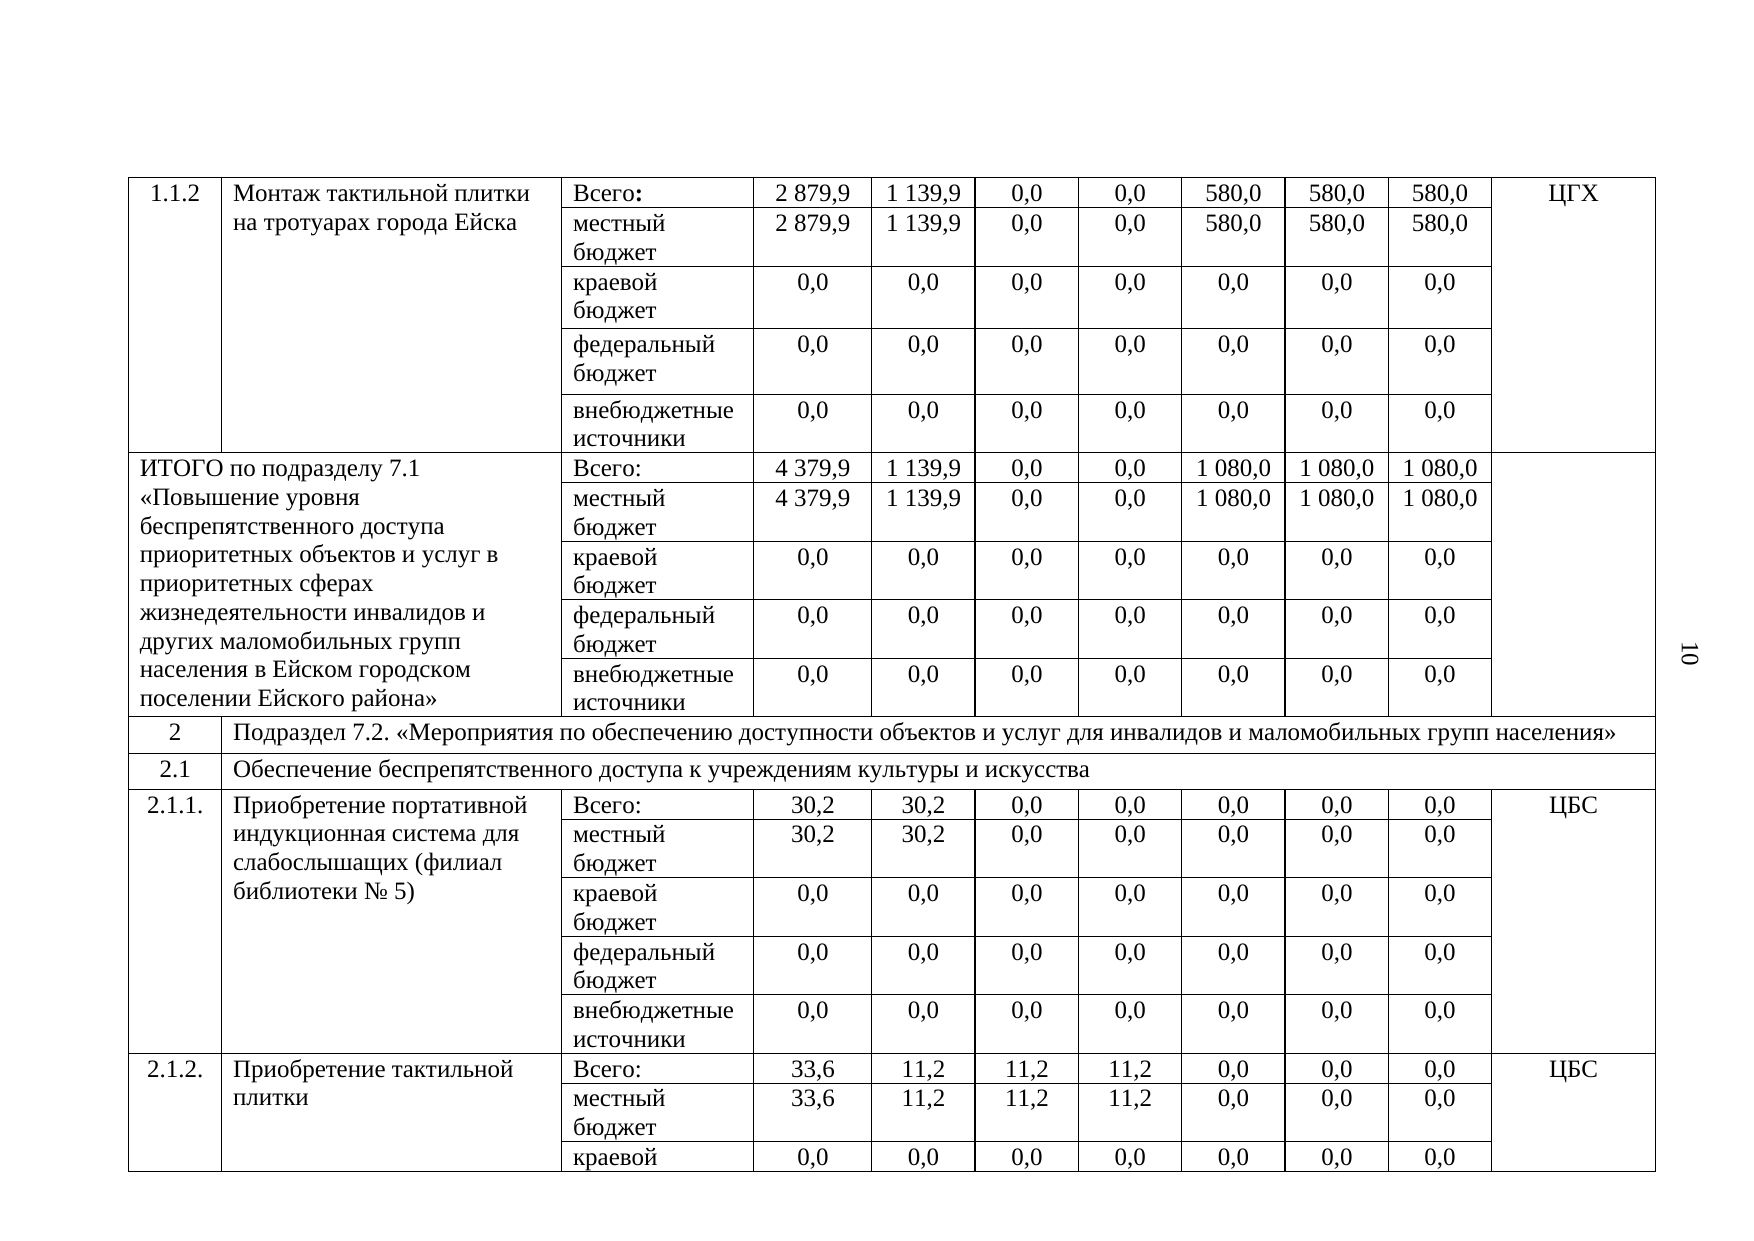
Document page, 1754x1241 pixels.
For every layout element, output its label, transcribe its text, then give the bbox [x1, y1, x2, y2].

table_cell 1 139,9 [872, 483, 974, 541]
table_cell 4 379,9 [754, 453, 871, 482]
table_cell 0,0 [1286, 790, 1388, 818]
table_cell 0,0 [1389, 790, 1491, 818]
table_cell 11,2 [1079, 1054, 1181, 1082]
table_cell 0,0 [1286, 395, 1388, 452]
table_cell 0,0 [1286, 937, 1388, 994]
table_cell 2 879,9 [754, 208, 871, 266]
table_cell 0,0 [1079, 483, 1181, 541]
table_cell 0,0 [1286, 1054, 1388, 1082]
table_cell 0,0 [1182, 1054, 1284, 1082]
table_cell 0,0 [1182, 1084, 1284, 1141]
table_cell 1 080,0 [1389, 483, 1491, 541]
table_cell 0,0 [1389, 995, 1491, 1053]
table_cell 0,0 [976, 659, 1078, 716]
table_cell 0,0 [754, 395, 871, 452]
table_cell 0,0 [1286, 995, 1388, 1053]
table_cell 0,0 [1079, 208, 1181, 266]
table_cell 0,0 [754, 659, 871, 716]
table_cell 0,0 [1389, 659, 1491, 716]
table_cell 1 139,9 [872, 453, 974, 482]
table_cell краевой бюджет [562, 542, 753, 599]
table_cell Приобретение тактильной плитки [222, 1054, 561, 1171]
table_cell Обеспечение беспрепятственного доступа к учреждениям культуры и искусства [222, 754, 1655, 789]
table_cell 0,0 [1389, 1054, 1491, 1082]
table_cell внебюджетные источники [562, 995, 753, 1053]
table_cell 0,0 [976, 878, 1078, 936]
table_cell Всего: [562, 790, 753, 818]
table_cell 0,0 [1079, 878, 1181, 936]
table_cell 0,0 [872, 995, 974, 1053]
table_cell ИТОГО по подразделу 7.1 «Повышение уровня беспрепятственного доступа приоритетных объектов и услуг в приоритетных сферах жизнедеятельности инвалидов и других маломобильных групп населения в Ейском городском поселении Ейского района» [129, 453, 561, 716]
table_cell 11,2 [976, 1084, 1078, 1141]
table_cell 0,0 [1286, 542, 1388, 599]
table_cell 0,0 [1079, 1142, 1181, 1171]
table_cell 2 879,9 [754, 178, 871, 207]
table_cell 0,0 [872, 878, 974, 936]
table_cell 11,2 [1079, 1084, 1181, 1141]
table_cell 11,2 [872, 1054, 974, 1082]
table_cell 0,0 [1079, 790, 1181, 818]
table_cell Подраздел 7.2. «Мероприятия по обеспечению доступности объектов и услуг для инвалидов и маломобильных групп населения» [222, 717, 1655, 753]
table_cell 1 080,0 [1182, 453, 1284, 482]
table_cell 0,0 [976, 820, 1078, 877]
table_cell 0,0 [1286, 600, 1388, 658]
table_cell 0,0 [754, 267, 871, 328]
table_cell 1 139,9 [872, 178, 974, 207]
table_cell местный бюджет [562, 208, 753, 266]
table_cell 0,0 [1286, 1142, 1388, 1171]
table_cell 0,0 [1182, 790, 1284, 818]
table_cell 2.1.1. [129, 790, 221, 1053]
table_cell Монтаж тактильной плитки на тротуарах города Ейска [222, 178, 561, 452]
table_cell 0,0 [1182, 820, 1284, 877]
table_cell 4 379,9 [754, 483, 871, 541]
table_cell 0,0 [1079, 820, 1181, 877]
table_cell 0,0 [1389, 878, 1491, 936]
table_cell 0,0 [1182, 659, 1284, 716]
table_cell 0,0 [1182, 542, 1284, 599]
table_cell федеральный бюджет [562, 329, 753, 394]
table_cell 0,0 [872, 267, 974, 328]
table_cell 0,0 [1389, 395, 1491, 452]
table_cell 2 [129, 717, 221, 753]
table_cell 0,0 [976, 600, 1078, 658]
table_cell 0,0 [976, 1142, 1078, 1171]
table_cell 0,0 [754, 600, 871, 658]
table_cell 1 139,9 [872, 208, 974, 266]
table_cell ЦБС [1492, 790, 1655, 1053]
table_cell 1 080,0 [1389, 453, 1491, 482]
table_cell 0,0 [1079, 267, 1181, 328]
table_cell 0,0 [976, 483, 1078, 541]
table_cell 0,0 [976, 937, 1078, 994]
table_cell 1 080,0 [1182, 483, 1284, 541]
table_cell 30,2 [872, 820, 974, 877]
table_cell 0,0 [754, 542, 871, 599]
table_cell 2.1.2. [129, 1054, 221, 1171]
table_cell 0,0 [976, 208, 1078, 266]
table_cell 0,0 [872, 542, 974, 599]
table_cell 0,0 [1286, 820, 1388, 877]
table_cell 0,0 [1389, 820, 1491, 877]
table_cell 0,0 [1182, 1142, 1284, 1171]
table_cell 33,6 [754, 1054, 871, 1082]
table_cell 0,0 [1182, 878, 1284, 936]
table_cell 0,0 [976, 267, 1078, 328]
table_cell 0,0 [1389, 600, 1491, 658]
table_cell 1 080,0 [1286, 453, 1388, 482]
table_cell 0,0 [1079, 995, 1181, 1053]
table_cell 0,0 [976, 790, 1078, 818]
table_cell местный бюджет [562, 1084, 753, 1141]
table_cell 0,0 [754, 329, 871, 394]
table_cell 1.1.2 [129, 178, 221, 452]
table_cell 0,0 [976, 453, 1078, 482]
table_cell федеральный бюджет [562, 600, 753, 658]
table_cell 0,0 [1079, 453, 1181, 482]
table_cell 0,0 [1079, 542, 1181, 599]
table_cell 2.1 [129, 754, 221, 789]
table_cell 580,0 [1389, 208, 1491, 266]
table_cell 580,0 [1286, 208, 1388, 266]
table_cell 30,2 [754, 790, 871, 818]
table_cell 0,0 [872, 937, 974, 994]
table_cell 0,0 [1182, 267, 1284, 328]
table_cell 0,0 [1079, 659, 1181, 716]
table_cell 0,0 [872, 1142, 974, 1171]
table_cell 0,0 [1286, 659, 1388, 716]
table_cell 11,2 [872, 1084, 974, 1141]
table_cell внебюджетные источники [562, 395, 753, 452]
table_cell 0,0 [1182, 995, 1284, 1053]
table_cell 0,0 [976, 995, 1078, 1053]
table_cell Всего: [562, 453, 753, 482]
table_cell 0,0 [1389, 542, 1491, 599]
table_cell 1 080,0 [1286, 483, 1388, 541]
table_cell 0,0 [976, 542, 1078, 599]
table_cell 0,0 [754, 878, 871, 936]
table_cell 0,0 [754, 937, 871, 994]
table_cell Приобретение портативной индукционная система для слабослышащих (филиал библиотеки № 5) [222, 790, 561, 1053]
table_cell 0,0 [1079, 937, 1181, 994]
table_cell краевой бюджет [562, 878, 753, 936]
table_cell 0,0 [976, 395, 1078, 452]
table_cell 30,2 [754, 820, 871, 877]
table_cell 0,0 [1389, 1142, 1491, 1171]
table_cell 0,0 [1389, 267, 1491, 328]
table_cell 0,0 [1182, 937, 1284, 994]
table_cell 580,0 [1389, 178, 1491, 207]
table_cell 0,0 [1079, 600, 1181, 658]
table_cell 0,0 [1182, 329, 1284, 394]
table_cell 0,0 [872, 659, 974, 716]
table_cell 0,0 [1389, 1084, 1491, 1141]
table_cell 0,0 [1286, 878, 1388, 936]
table_cell 580,0 [1182, 178, 1284, 207]
table_cell ЦБС [1492, 1054, 1655, 1171]
table_cell внебюджетные источники [562, 659, 753, 716]
table_cell 580,0 [1286, 178, 1388, 207]
table_cell 0,0 [872, 395, 974, 452]
table_cell 0,0 [1079, 329, 1181, 394]
table_cell 0,0 [1286, 329, 1388, 394]
table_cell ЦГХ [1492, 178, 1655, 452]
table_cell 33,6 [754, 1084, 871, 1141]
table_cell 11,2 [976, 1054, 1078, 1082]
table_cell 580,0 [1182, 208, 1284, 266]
table_cell 0,0 [754, 1142, 871, 1171]
table_cell 0,0 [1389, 937, 1491, 994]
table_cell 30,2 [872, 790, 974, 818]
table_cell 0,0 [872, 329, 974, 394]
table_cell местный бюджет [562, 483, 753, 541]
table_cell [1492, 453, 1655, 716]
table_cell 0,0 [754, 995, 871, 1053]
table_cell 0,0 [872, 600, 974, 658]
table_cell 0,0 [1286, 267, 1388, 328]
table_cell Всего: [562, 1054, 753, 1082]
table_cell 0,0 [976, 178, 1078, 207]
table_cell 0,0 [1286, 1084, 1388, 1141]
table_cell Всего: [562, 178, 753, 207]
table_cell 0,0 [1079, 395, 1181, 452]
table_cell краевой бюджет [562, 267, 753, 328]
table_cell 0,0 [1182, 395, 1284, 452]
table_cell 0,0 [1389, 329, 1491, 394]
table_cell 0,0 [1079, 178, 1181, 207]
table_cell краевой бюджет [562, 1142, 753, 1171]
table_cell 0,0 [1182, 600, 1284, 658]
table_cell местный бюджет [562, 820, 753, 877]
table_cell 0,0 [976, 329, 1078, 394]
table_cell федеральный бюджет [562, 937, 753, 994]
